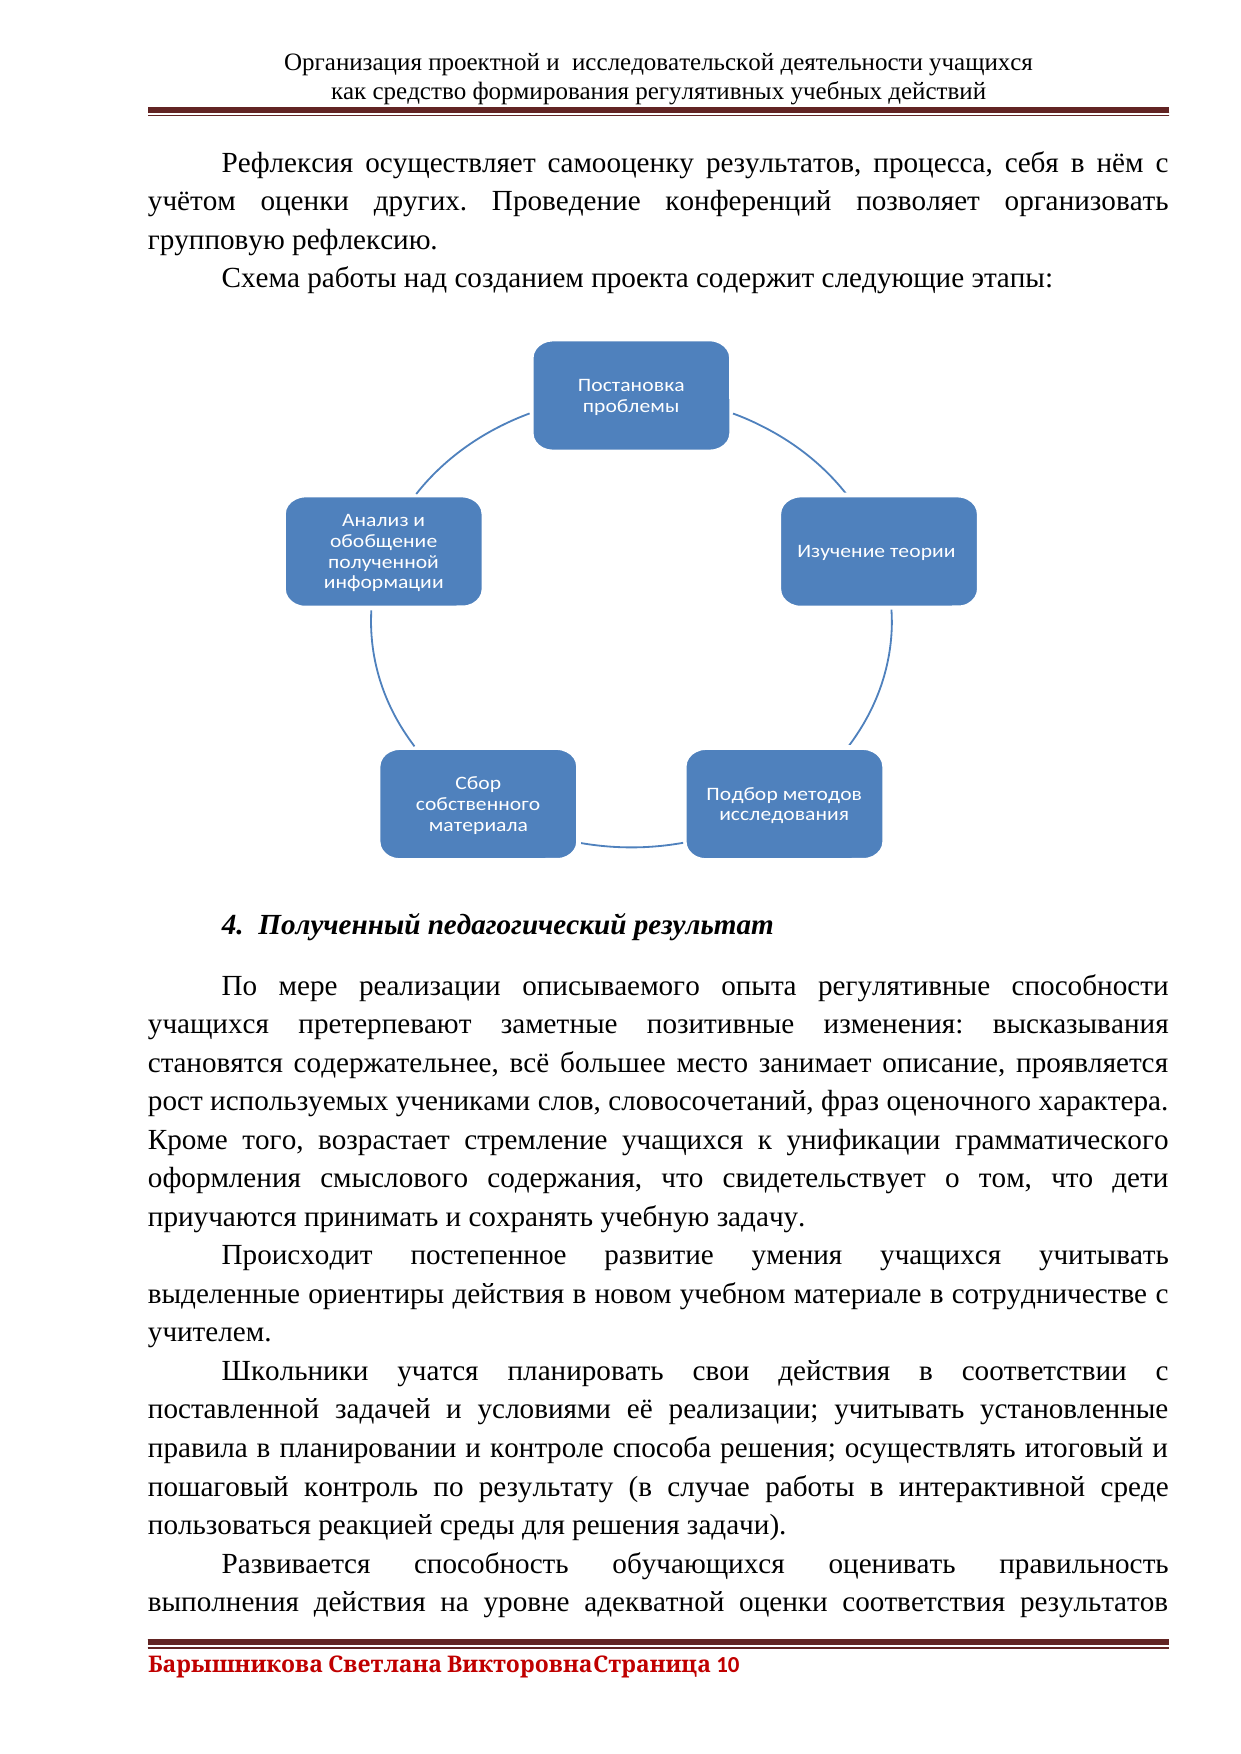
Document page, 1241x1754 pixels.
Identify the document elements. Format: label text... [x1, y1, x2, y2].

text 4. Полученный педагогический результат [148, 907, 1169, 941]
text Схема работы над созданием проекта содержит следующие этапы: [148, 261, 1169, 294]
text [148, 1546, 1169, 1618]
text Происходит постепенное развитие умения учащихся учитывать выделенные ориентиры действия в новом учебном материале в сотрудничестве с учителем. [148, 1237, 1169, 1348]
text Школьники учатся планировать свои действия в соответствии с поставленной задачей и условиями её реализации; учитывать установленные правила в планировании и контроле способа решения; осуществлять итоговый и пошаговый контроль по результату (в случае работы в интерактивной среде пользоваться реакцией среды для решения задачи). [148, 1353, 1169, 1541]
text По мере реализации описываемого опыта регулятивные способности учащихся претерпевают заметные позитивные изменения: высказывания становятся содержательнее, всё большее место занимает описание, проявляется рост используемых учениками слов, словосочетаний, фраз оценочного характера. Кроме того, возрастает стремление учащихся к унификации грамматического оформления смыслового содержания, что свидетельствует о том, что дети приучаются принимать и сохранять учебную задачу. [148, 968, 1169, 1232]
text Рефлексия осуществляет самооценку результатов, процесса, себя в нём с учётом оценки других. Проведение конференций позволяет организовать групповую рефлексию. [148, 145, 1169, 256]
